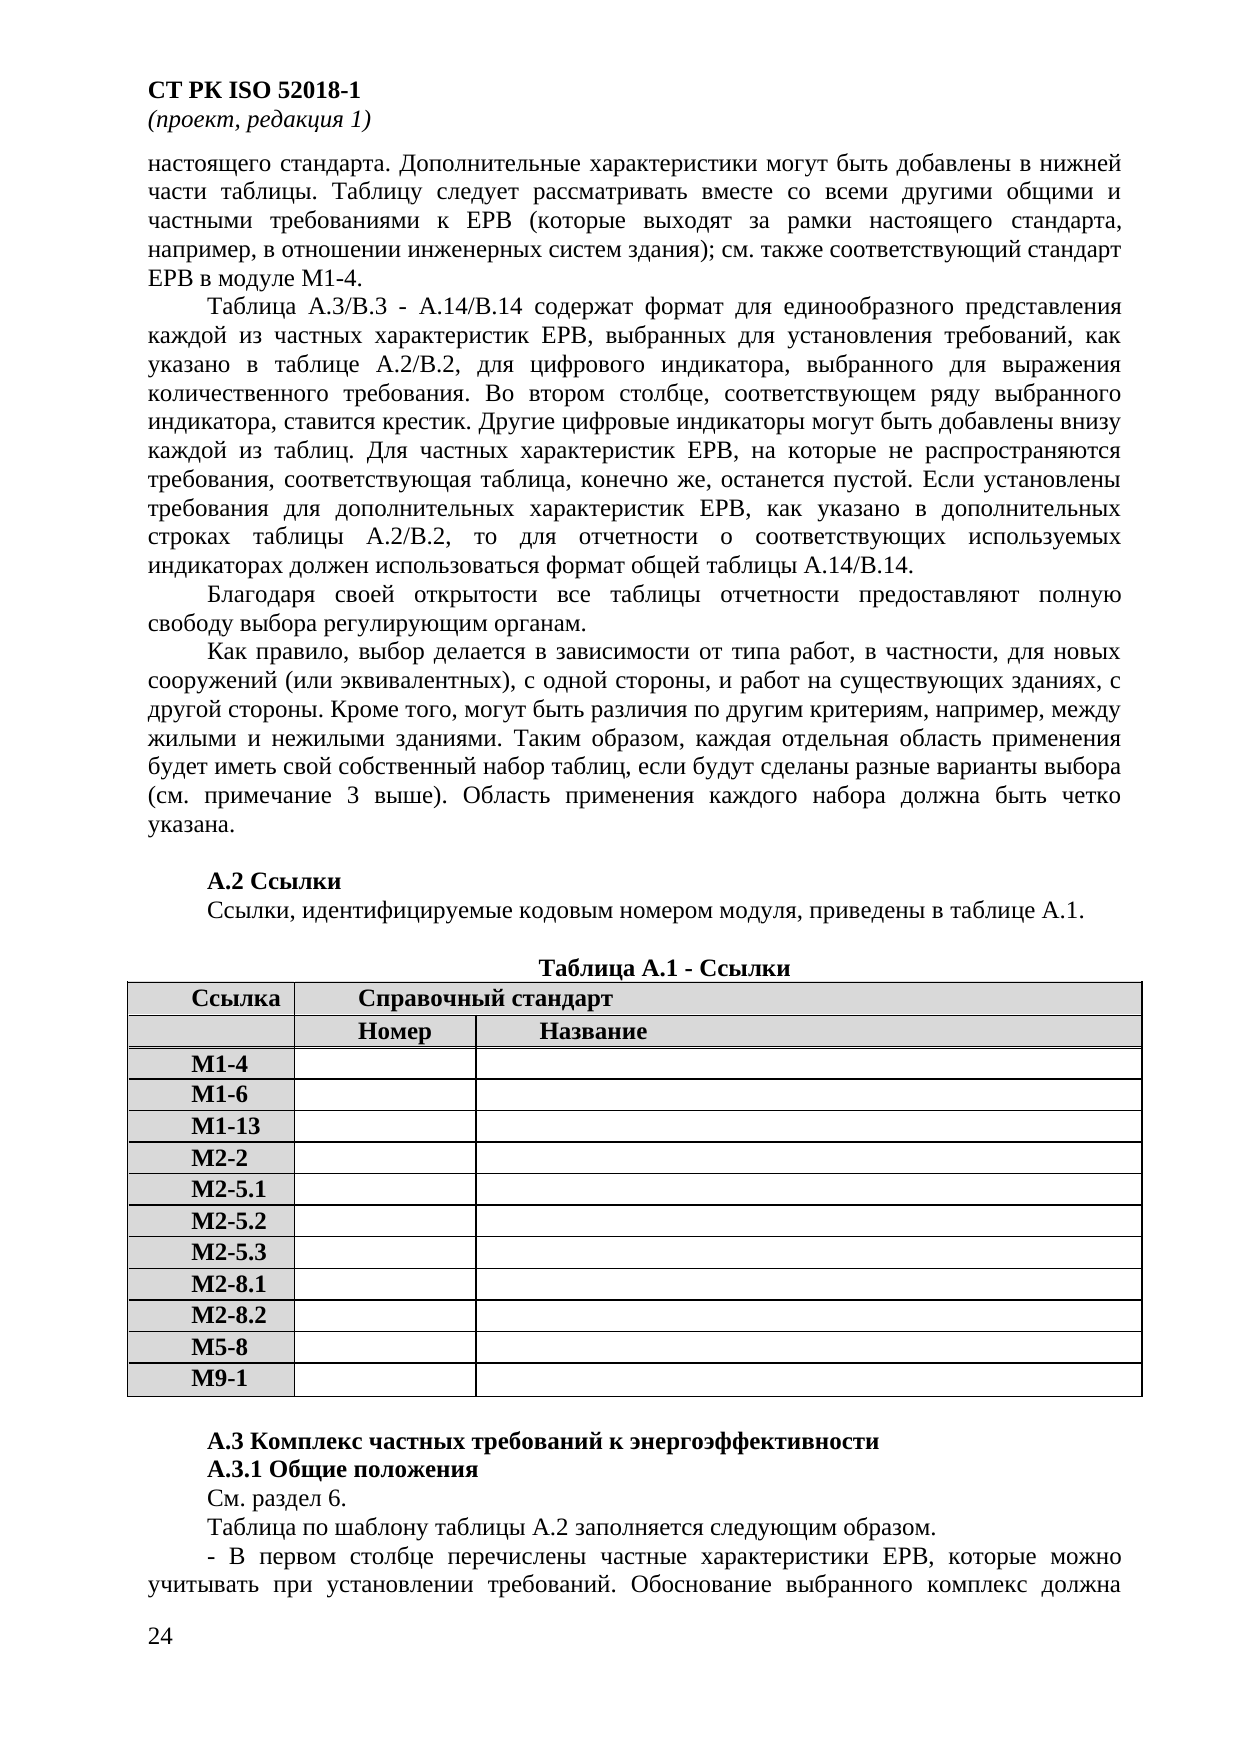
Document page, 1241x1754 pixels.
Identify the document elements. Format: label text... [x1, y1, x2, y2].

table_cell [295, 1174, 475, 1204]
table_cell [477, 1206, 1141, 1236]
table_cell [295, 1269, 475, 1299]
table_cell M5-8 [128, 1332, 294, 1362]
table_cell M9-1 [128, 1363, 294, 1396]
table_cell [128, 1016, 294, 1046]
table_cell [477, 1143, 1141, 1173]
table_cell M1-13 [128, 1111, 294, 1141]
table_header Ссылка [128, 983, 294, 1014]
table_cell M2-5.2 [128, 1205, 294, 1236]
text Как правило, выбор делается в зависимости от типа работ, в частности, для новых сооружений (или эквивалентных), с одной стороны, и работ на существующих зданиях, с другой стороны. Кроме того, могут быть различия по другим критериям, например, между жилыми и нежилыми зданиями. Таким образом, каждая отдельная область применения будет иметь свой собственный набор таблиц, если будут сделаны разные варианты выбора (см. примечание 3 выше). Область применения каждого набора должна быть четко указана. [148, 636, 1122, 838]
table_cell [295, 1080, 475, 1110]
table_cell [477, 1364, 1141, 1396]
table_cell [295, 1332, 475, 1362]
text Ссылки, идентифицируемые кодовым номером модуля, приведены в таблице A.1. [148, 895, 1122, 924]
table_cell Номер [295, 1016, 475, 1046]
text A.3.1 Общие положения [148, 1454, 1122, 1483]
text См. раздел 6. [148, 1483, 1122, 1512]
table_cell [477, 1332, 1141, 1362]
table_cell M1-4 [128, 1049, 294, 1078]
table_cell M1-6 [128, 1079, 294, 1110]
text Благодаря своей открытости все таблицы отчетности предоставляют полную свободу выбора регулирующим органам. [148, 579, 1122, 636]
table_cell [477, 1174, 1141, 1204]
table_header Справочный стандарт [295, 983, 1141, 1014]
table_cell [477, 1080, 1141, 1110]
table_cell M2-5.1 [128, 1174, 294, 1204]
text Таблица A.3/B.3 - A.14/B.14 содержат формат для единообразного представления каждой из частных характеристик EPB, выбранных для установления требований, как указано в таблице A.2/B.2, для цифрового индикатора, выбранного для выражения количественного требования. Во втором столбце, соответствующем ряду выбранного индикатора, ставится крестик. Другие цифровые индикаторы могут быть добавлены внизу каждой из таблиц. Для частных характеристик EPB, на которые не распространяются требования, соответствующая таблица, конечно же, останется пустой. Если установлены требования для дополнительных характеристик EPB, как указано в дополнительных строках таблицы A.2/B.2, то для отчетности о соответствующих используемых индикаторах должен использоваться формат общей таблицы A.14/B.14. [148, 291, 1122, 579]
table_cell [477, 1237, 1141, 1268]
table_cell [295, 1049, 475, 1078]
table_cell [295, 1237, 475, 1268]
text Таблица A.1 - Ссылки [148, 953, 1122, 981]
table_cell M2-2 [128, 1142, 294, 1173]
table_cell [295, 1206, 475, 1236]
table_cell [295, 1111, 475, 1141]
table_cell [295, 1364, 475, 1396]
table_cell M2-5.3 [128, 1237, 294, 1268]
table_cell M2-8.2 [128, 1300, 294, 1331]
text A.2 Ссылки [148, 866, 1122, 895]
table_cell [477, 1301, 1141, 1331]
table_cell [295, 1301, 475, 1331]
text Таблица по шаблону таблицы A.2 заполняется следующим образом. [148, 1512, 1122, 1541]
table_cell [477, 1049, 1141, 1078]
table_cell [295, 1143, 475, 1173]
text A.3 Комплекс частных требований к энергоэффективности [148, 1426, 1122, 1454]
table_cell Название [477, 1016, 1141, 1046]
table_cell [477, 1111, 1141, 1141]
table_cell M2-8.1 [128, 1269, 294, 1299]
table_cell [477, 1269, 1141, 1299]
